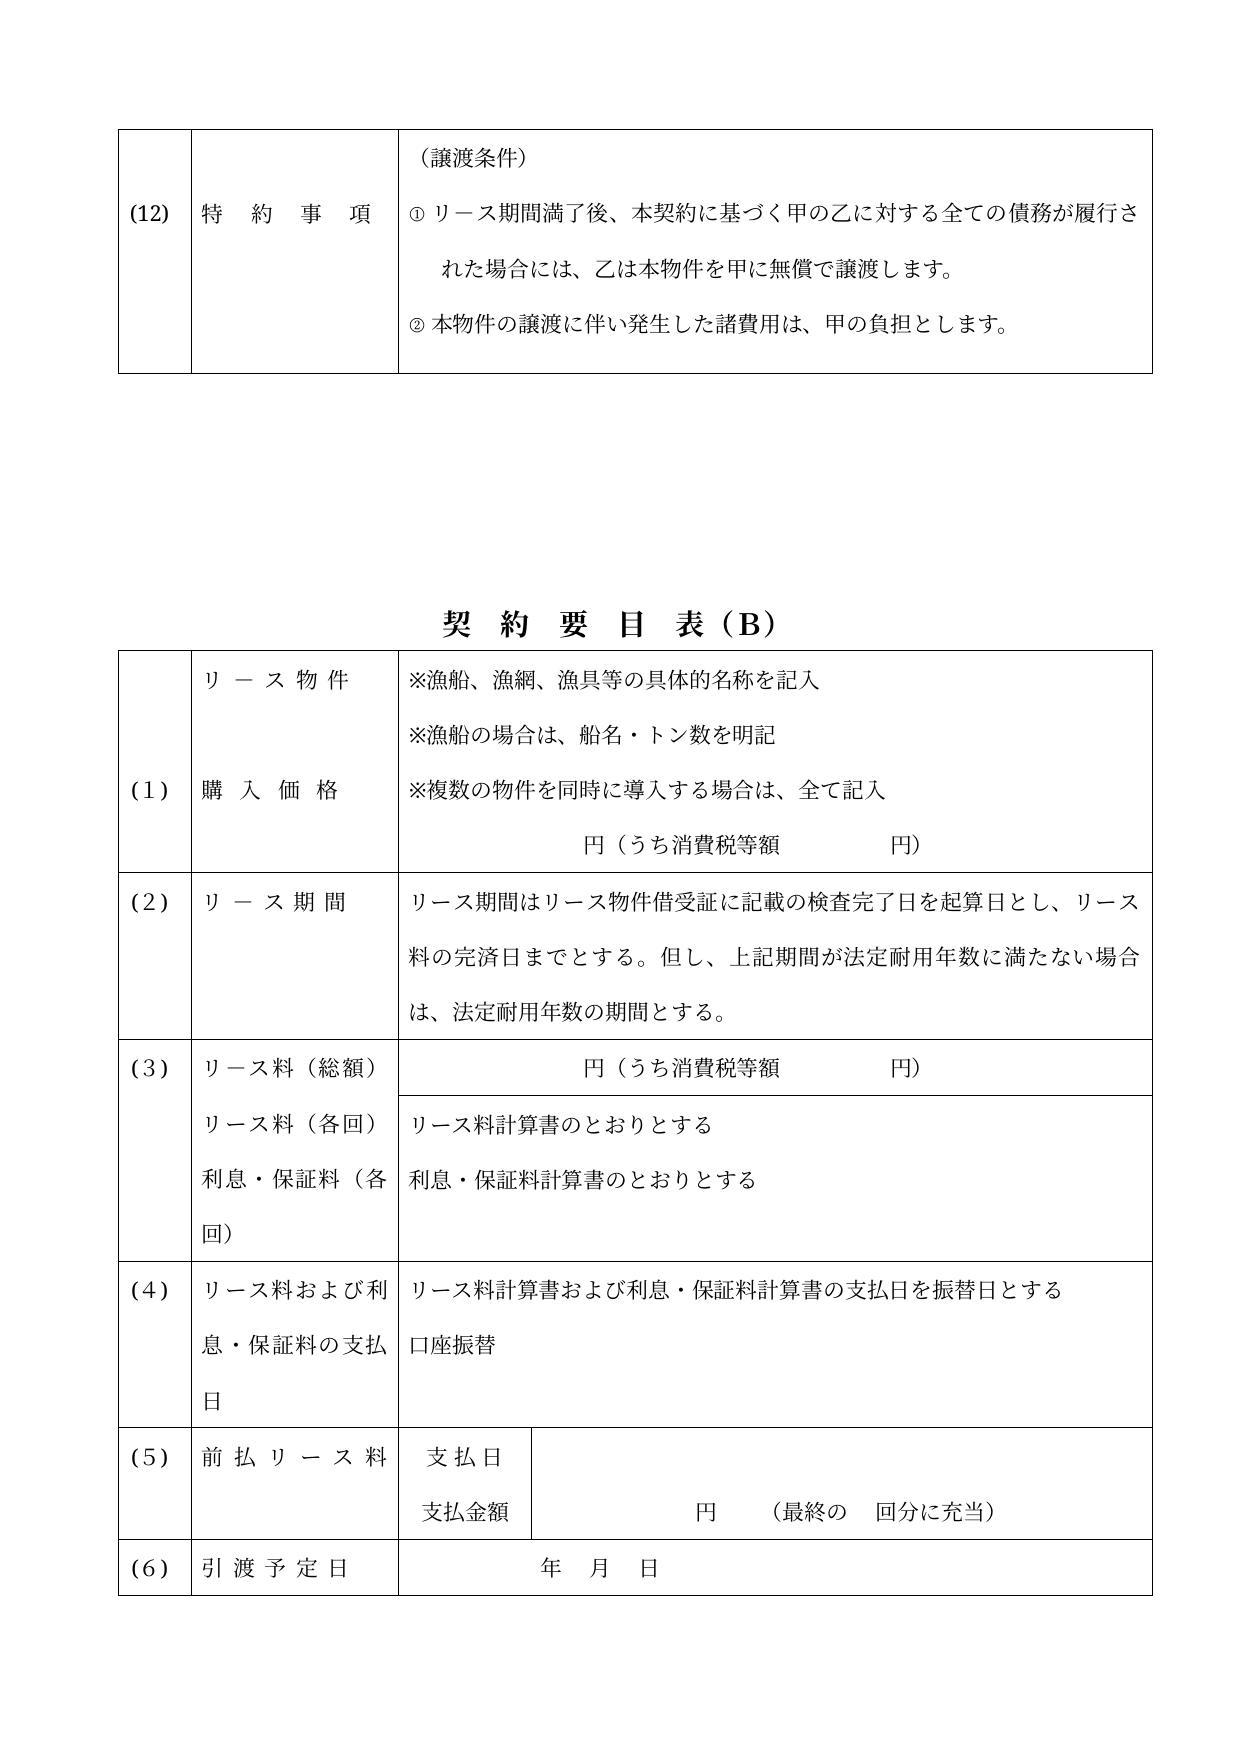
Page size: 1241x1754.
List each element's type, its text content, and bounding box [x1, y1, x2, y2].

table_cell （譲渡条件） ① リ－ス期間満了後、本契約に基づく甲の乙に対する全ての債務が履行された場合には、乙は本物件を甲に無償で譲渡します。 ② 本物件の譲渡に伴い発生した諸費用は、甲の負担とします。 [399, 130, 1152, 373]
table_cell リ－ス料（総額） リース料（各回） 利息・保証料（各回） [192, 1040, 398, 1261]
table_cell (４) [119, 1262, 191, 1427]
table_cell 前払リース料 [192, 1428, 398, 1539]
table_cell (２) [119, 873, 191, 1039]
table_cell (６) [119, 1540, 191, 1595]
table_header リ－ス物件 購入価格 [192, 651, 398, 872]
table_cell (12) [119, 130, 191, 373]
table_cell 特 約 事 項 [192, 130, 398, 373]
table_cell リ － ス 期 間 [192, 873, 398, 1039]
table_cell (３) [119, 1040, 191, 1261]
table_cell (５) [119, 1428, 191, 1539]
table_cell リース料および利息・保証料の支払日 [192, 1262, 398, 1427]
table_cell リース料計算書および利息・保証料計算書の支払日を振替日とする 口座振替 [399, 1262, 1152, 1427]
table_cell リース料計算書のとおりとする 利息・保証料計算書のとおりとする [399, 1096, 1152, 1261]
table_header ※漁船、漁網、漁具等の具体的名称を記入 ※漁船の場合は、船名・トン数を明記 ※複数の物件を同時に導入する場合は、全て記入 円（うち消費税等額 円） [399, 651, 1152, 872]
table_cell 円（うち消費税等額 円） [399, 1040, 1152, 1095]
table_cell 円 （最終の 回分に充当） [532, 1428, 1152, 1539]
table_cell リース期間はリース物件借受証に記載の検査完了日を起算日とし、リース料の完済日までとする。但し、上記期間が法定耐用年数に満たない場合は、法定耐用年数の期間とする。 [399, 873, 1152, 1039]
table_cell 引 渡 予 定 日 [192, 1540, 398, 1595]
table_cell 支 払 日 支払金額 [399, 1428, 531, 1539]
table_cell 年 月 日 [399, 1540, 1152, 1595]
text 契 約 要 目 表（Ｂ） [118, 595, 1116, 650]
table_header (１) [119, 651, 191, 872]
